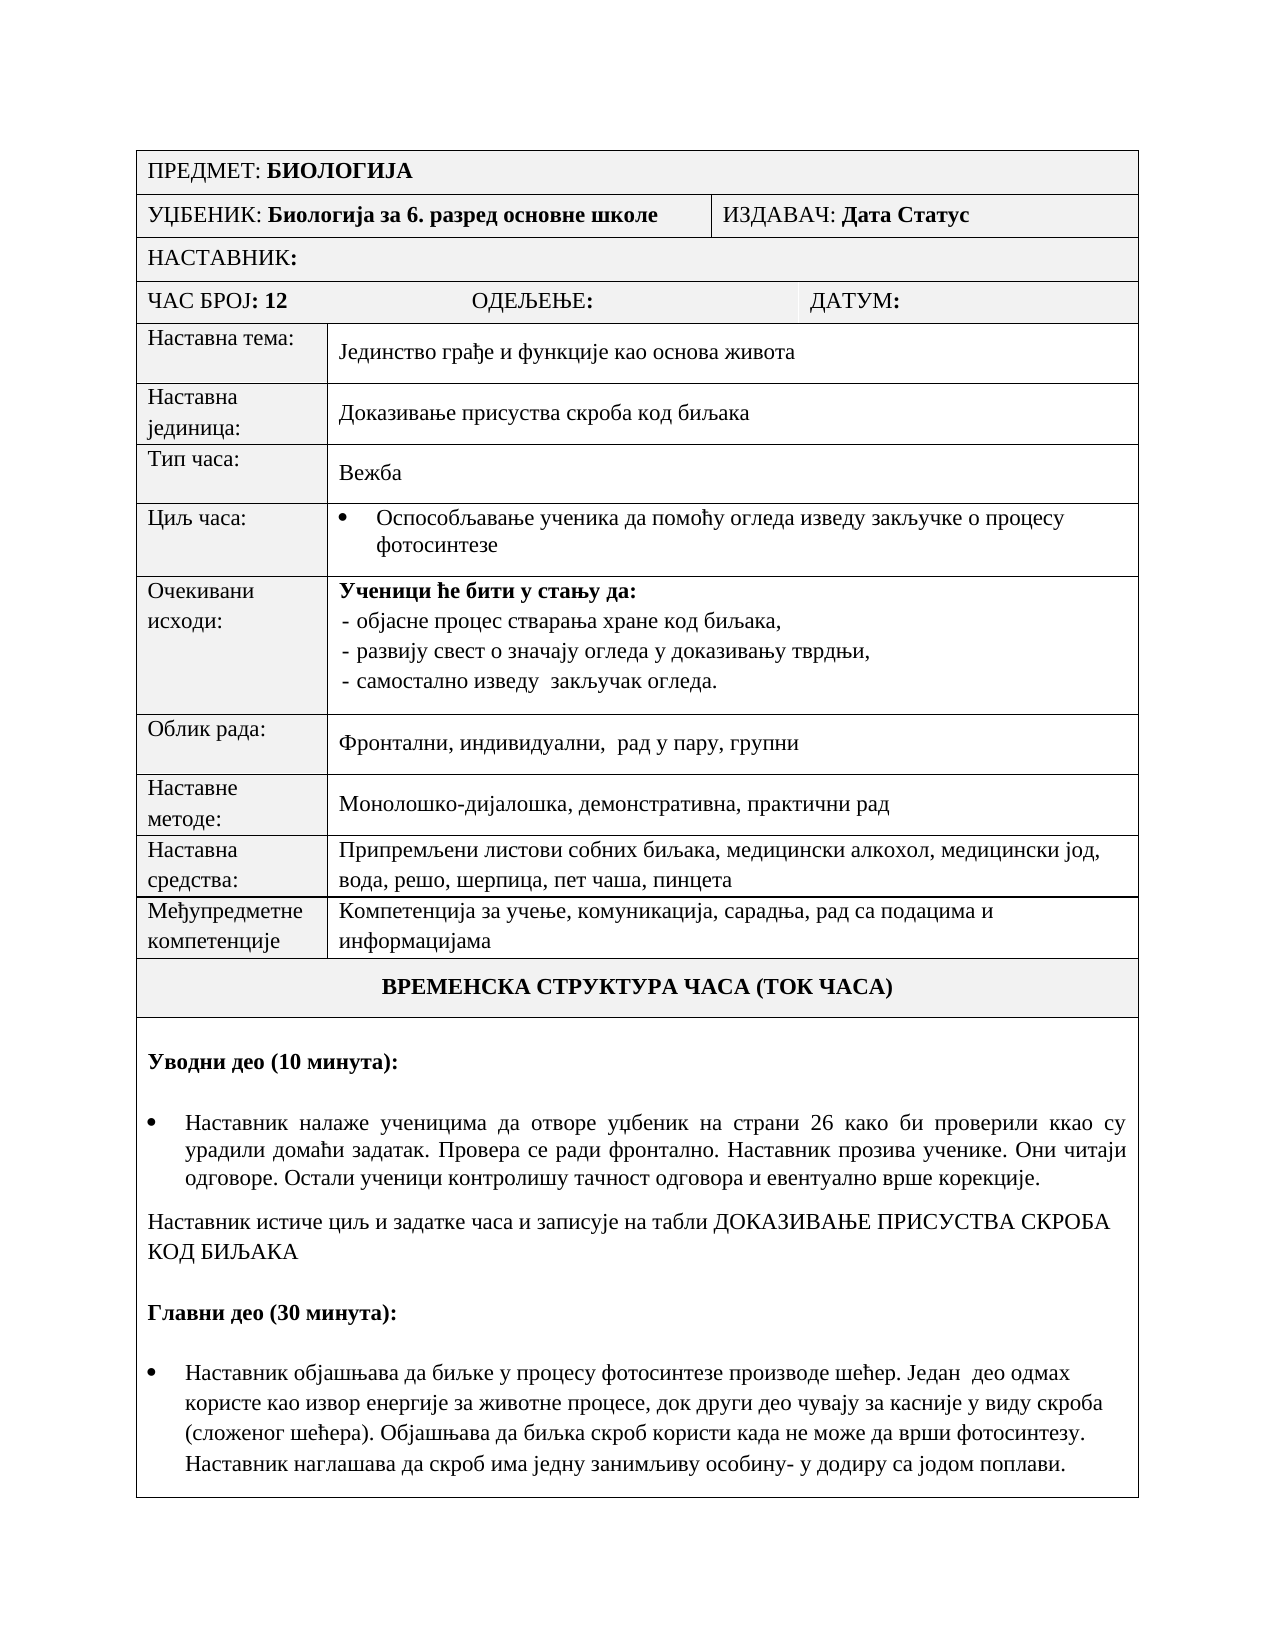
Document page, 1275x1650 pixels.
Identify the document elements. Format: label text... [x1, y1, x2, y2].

table_cell УЏБЕНИК: Биологија за 6. разред основне школе [137, 195, 711, 237]
table_header ПРЕДМЕТ: БИОЛОГИЈА [137, 151, 1138, 194]
table_cell Наставна средства: [137, 836, 327, 896]
table_cell Очекивани исходи: [137, 577, 327, 714]
table_cell ИЗДАВАЧ: Дата Статус [712, 195, 1138, 237]
table_cell Тип часа: [137, 445, 327, 503]
table_cell Међупредметне компетенције [137, 898, 327, 958]
table_cell Оспособљавање ученика да помоћу огледа изведу закључке о процесу фотосинтезе [328, 504, 1138, 576]
table_cell Вежба [328, 445, 1138, 503]
table_cell Ученици ће бити у стању да: објасне процес стварања хране код биљака, развију свест о значају огледа у доказивању тврдњи, самостално изведу закључак огледа. [328, 577, 1138, 714]
table_cell ОДЕЉЕЊЕ: [460, 282, 798, 323]
table_cell Доказивање присуства скроба код биљака [328, 384, 1138, 444]
table_cell Фронтални, индивидуални, рад у пару, групни [328, 715, 1138, 773]
table_cell ВРЕМЕНСКА СТРУКТУРА ЧАСА (ТОК ЧАСА) [137, 959, 1138, 1017]
table_cell Облик рада: [137, 715, 327, 773]
table_cell ЧАС БРОЈ: 12 [137, 282, 460, 323]
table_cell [137, 1018, 1138, 1497]
table_cell Наставна јединица: [137, 384, 327, 444]
table_cell Монолошко-дијалошка, демонстративна, практични рад [328, 775, 1138, 835]
table_cell Циљ часа: [137, 504, 327, 576]
table_cell Компетенција за учење, комуникација, сарадња, рад са подацима и информацијама [328, 898, 1138, 958]
table_cell НАСТАВНИК: [137, 238, 1138, 281]
table_cell Наставна тема: [137, 324, 327, 382]
table_cell Припремљени листови собних биљака, медицински алкохол, медицински јод, вода, решо, шерпица, пет чаша, пинцета [328, 836, 1138, 896]
table_cell ДАТУМ: [799, 282, 1138, 323]
table_cell Наставне методе: [137, 775, 327, 835]
table_cell Јединство грађе и функције као основа живота [328, 324, 1138, 382]
